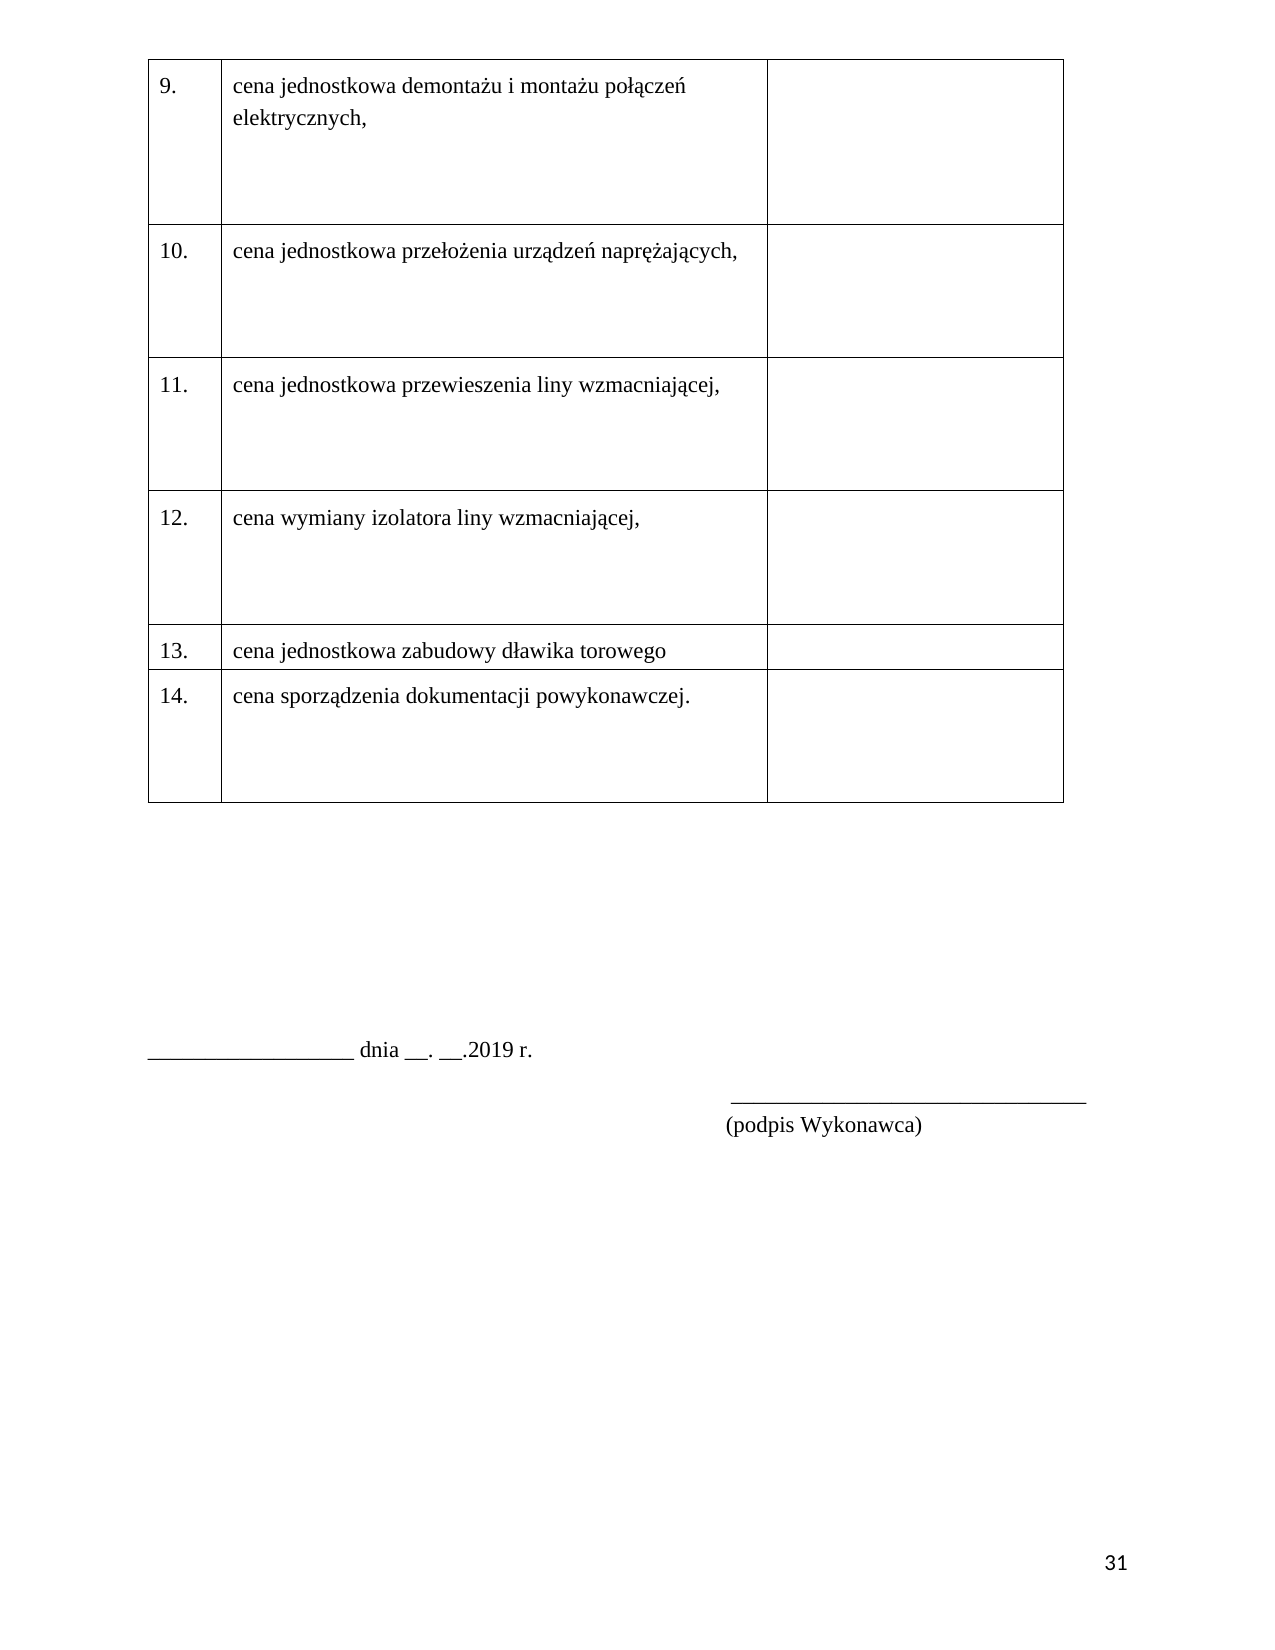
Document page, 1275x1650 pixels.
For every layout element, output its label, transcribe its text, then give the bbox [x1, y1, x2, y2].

table_cell [768, 358, 1063, 490]
table_cell [768, 491, 1063, 623]
table_cell 9. [149, 60, 221, 224]
table_cell 12. [149, 491, 221, 623]
table_cell cena jednostkowa demontażu i montażu połączeń elektrycznych, [222, 60, 767, 224]
text (podpis Wykonawca) [664, 1111, 1127, 1138]
table_cell 11. [149, 358, 221, 490]
table_cell 10. [149, 225, 221, 357]
table_cell cena jednostkowa przewieszenia liny wzmacniającej, [222, 358, 767, 490]
table_cell 14. [149, 670, 221, 802]
table_cell cena wymiany izolatora liny wzmacniającej, [222, 491, 767, 623]
table_cell [768, 60, 1063, 224]
table_cell 13. [149, 625, 221, 669]
table_cell [768, 625, 1063, 669]
table_cell cena jednostkowa przełożenia urządzeń naprężających, [222, 225, 767, 357]
text __________________ dnia __. __.2019 r. [148, 1036, 1127, 1062]
table_cell cena sporządzenia dokumentacji powykonawczej. [222, 670, 767, 802]
table_cell [768, 225, 1063, 357]
text _______________________________ [148, 1080, 1127, 1106]
table_cell [768, 670, 1063, 802]
table_cell cena jednostkowa zabudowy dławika torowego [222, 625, 767, 669]
